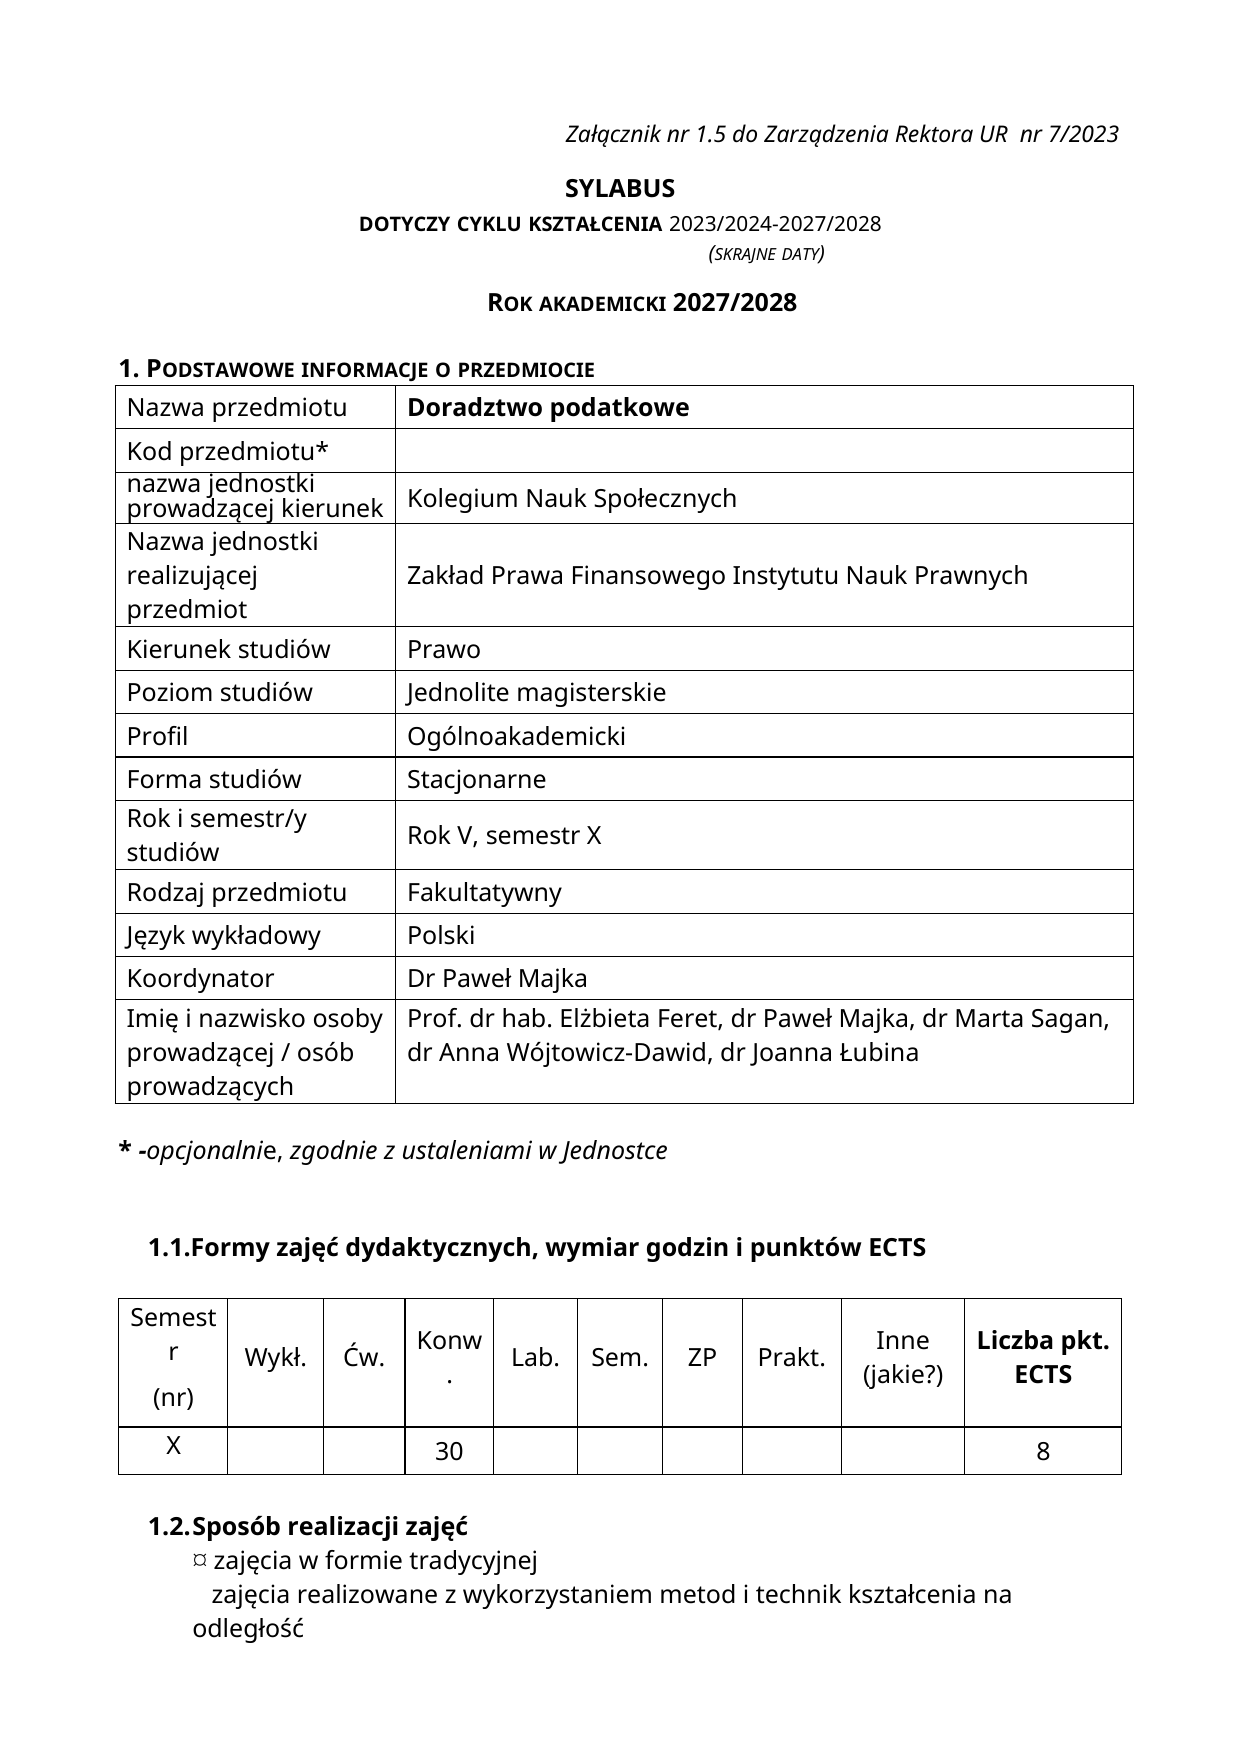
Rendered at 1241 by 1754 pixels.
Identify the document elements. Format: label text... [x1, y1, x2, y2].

table_cell Stacjonarne [396, 758, 1133, 800]
text 1.2. Sposób realizacji zajęć [148, 1509, 1122, 1543]
text dotyczy cyklu kształcenia 2023/2024-2027/2028 [118, 204, 1122, 238]
table_cell Profil [116, 714, 395, 756]
text SYLABUS [118, 170, 1122, 204]
table_header Inne (jakie?) [842, 1299, 964, 1426]
table_cell Prawo [396, 627, 1133, 669]
table_cell Rodzaj przedmiotu [116, 870, 395, 912]
table_cell Poziom studiów [116, 671, 395, 713]
table_cell Kolegium Nauk Społecznych [396, 473, 1133, 523]
table_header Prakt. [743, 1299, 841, 1426]
table_header Ćw. [324, 1299, 404, 1426]
table_cell Ogólnoakademicki [396, 714, 1133, 756]
table_header Konw. [406, 1299, 493, 1426]
table_header Doradztwo podatkowe [396, 386, 1133, 428]
table_cell Prof. dr hab. Elżbieta Feret, dr Paweł Majka, dr Marta Sagan, dr Anna Wójtowicz-Dawid, dr Joanna Łubina [396, 1000, 1133, 1102]
table_header Sem. [578, 1299, 662, 1426]
text * -opcjonalnie, zgodnie z ustaleniami w Jednostce [118, 1133, 1122, 1167]
table_header ZP [663, 1299, 742, 1426]
text 1.1.Formy zajęć dydaktycznych, wymiar godzin i punktów ECTS [148, 1230, 1122, 1264]
text 1. Podstawowe informacje o przedmiocie [118, 351, 1122, 385]
table_cell [663, 1428, 742, 1473]
table_cell Rok V, semestr X [396, 801, 1133, 869]
text zajęcia realizowane z wykorzystaniem metod i technik kształcenia na odległość [192, 1577, 1122, 1645]
table_header Nazwa przedmiotu [116, 386, 395, 428]
table_cell Rok i semestr/y studiów [116, 801, 395, 869]
table_cell [494, 1428, 577, 1473]
table_cell [324, 1428, 404, 1473]
table_cell Imię i nazwisko osoby prowadzącej / osób prowadzących [116, 1000, 395, 1102]
table_cell Koordynator [116, 957, 395, 999]
table_header Semestr (nr) [119, 1299, 227, 1426]
table_cell Kierunek studiów [116, 627, 395, 669]
table_cell Nazwa jednostki realizującej przedmiot [116, 524, 395, 626]
table_cell 8 [965, 1428, 1121, 1473]
table_cell Polski [396, 914, 1133, 956]
table_header Lab. [494, 1299, 577, 1426]
table_cell Forma studiów [116, 758, 395, 800]
table_cell Język wykładowy [116, 914, 395, 956]
table_cell [578, 1428, 662, 1473]
text (skrajne daty) [413, 238, 1122, 267]
table_cell [842, 1428, 964, 1473]
table_cell Fakultatywny [396, 870, 1133, 912]
table_cell Dr Paweł Majka [396, 957, 1133, 999]
table_header Liczba pkt. ECTS [965, 1299, 1121, 1426]
table_cell Kod przedmiotu* [116, 429, 395, 472]
text Rok akademicki 2027/2028 [413, 292, 1122, 317]
table_cell Zakład Prawa Finansowego Instytutu Nauk Prawnych [396, 524, 1133, 626]
text Załącznik nr 1.5 do Zarządzenia Rektora UR nr 7/2023 [118, 118, 1122, 149]
text zajęcia w formie tradycyjnej [192, 1543, 1122, 1577]
table_cell 30 [406, 1428, 493, 1473]
table_cell X [119, 1428, 227, 1473]
table_cell nazwa jednostki prowadzącej kierunek [116, 473, 395, 523]
table_cell [396, 429, 1133, 472]
table_header Wykł. [228, 1299, 323, 1426]
table_cell Jednolite magisterskie [396, 671, 1133, 713]
table_cell [743, 1428, 841, 1473]
table_cell [228, 1428, 323, 1473]
